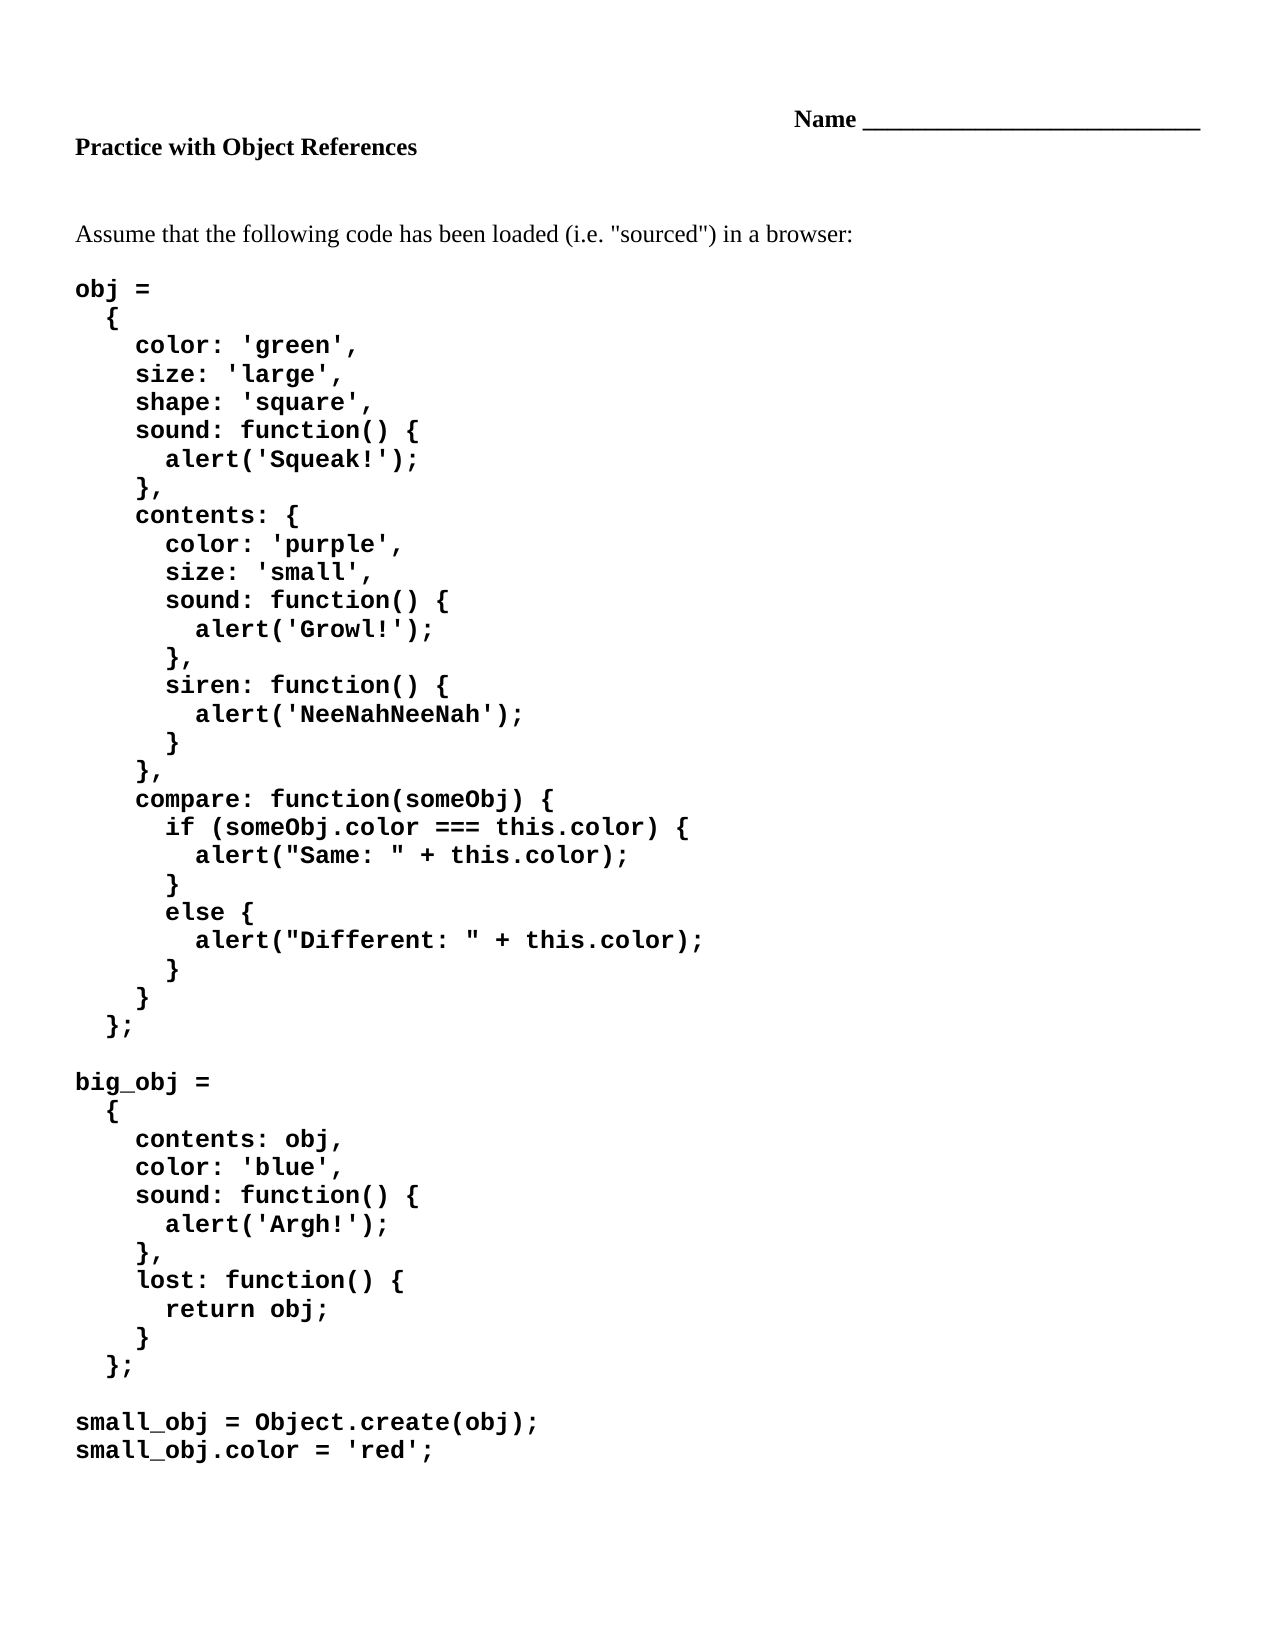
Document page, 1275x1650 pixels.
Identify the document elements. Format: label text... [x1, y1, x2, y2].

text contents: { [75, 503, 1200, 531]
text small_obj = Object.create(obj); [75, 1409, 1200, 1438]
text sound: function() { [75, 418, 1200, 446]
text } [75, 729, 1200, 758]
text if (someObj.color === this.color) { [75, 814, 1200, 843]
text { [75, 304, 1200, 333]
text sound: function() { [75, 1183, 1200, 1211]
text alert("Different: " + this.color); [75, 928, 1200, 956]
text siren: function() { [75, 673, 1200, 701]
text }; [75, 1013, 1200, 1041]
text alert('Squeak!'); [75, 446, 1200, 474]
text } [75, 984, 1200, 1013]
text return obj; [75, 1296, 1200, 1324]
text color: 'green', [75, 333, 1200, 361]
text } [75, 956, 1200, 984]
text }, [75, 474, 1200, 503]
text big_obj = [75, 1069, 1200, 1098]
subtitle Practice with Object References [75, 132, 1200, 161]
subtitle Name ___________________________ [75, 104, 1200, 132]
text } [75, 871, 1200, 899]
text { [75, 1098, 1200, 1126]
text else { [75, 899, 1200, 928]
text alert('Argh!'); [75, 1211, 1200, 1239]
text obj = [75, 276, 1200, 304]
text }, [75, 1239, 1200, 1268]
text }; [75, 1353, 1200, 1381]
text alert("Same: " + this.color); [75, 843, 1200, 871]
text alert('Growl!'); [75, 616, 1200, 644]
text color: 'blue', [75, 1154, 1200, 1183]
text sound: function() { [75, 588, 1200, 616]
text alert('NeeNahNeeNah'); [75, 701, 1200, 729]
text size: 'small', [75, 559, 1200, 588]
text lost: function() { [75, 1268, 1200, 1296]
text size: 'large', [75, 361, 1200, 389]
text shape: 'square', [75, 389, 1200, 418]
text small_obj.color = 'red'; [75, 1438, 1200, 1466]
text color: 'purple', [75, 531, 1200, 559]
text Assume that the following code has been loaded (i.e. "sourced") in a browser: [75, 219, 1200, 247]
text }, [75, 644, 1200, 673]
text } [75, 1324, 1200, 1353]
text compare: function(someObj) { [75, 786, 1200, 814]
text }, [75, 758, 1200, 786]
text contents: obj, [75, 1126, 1200, 1154]
